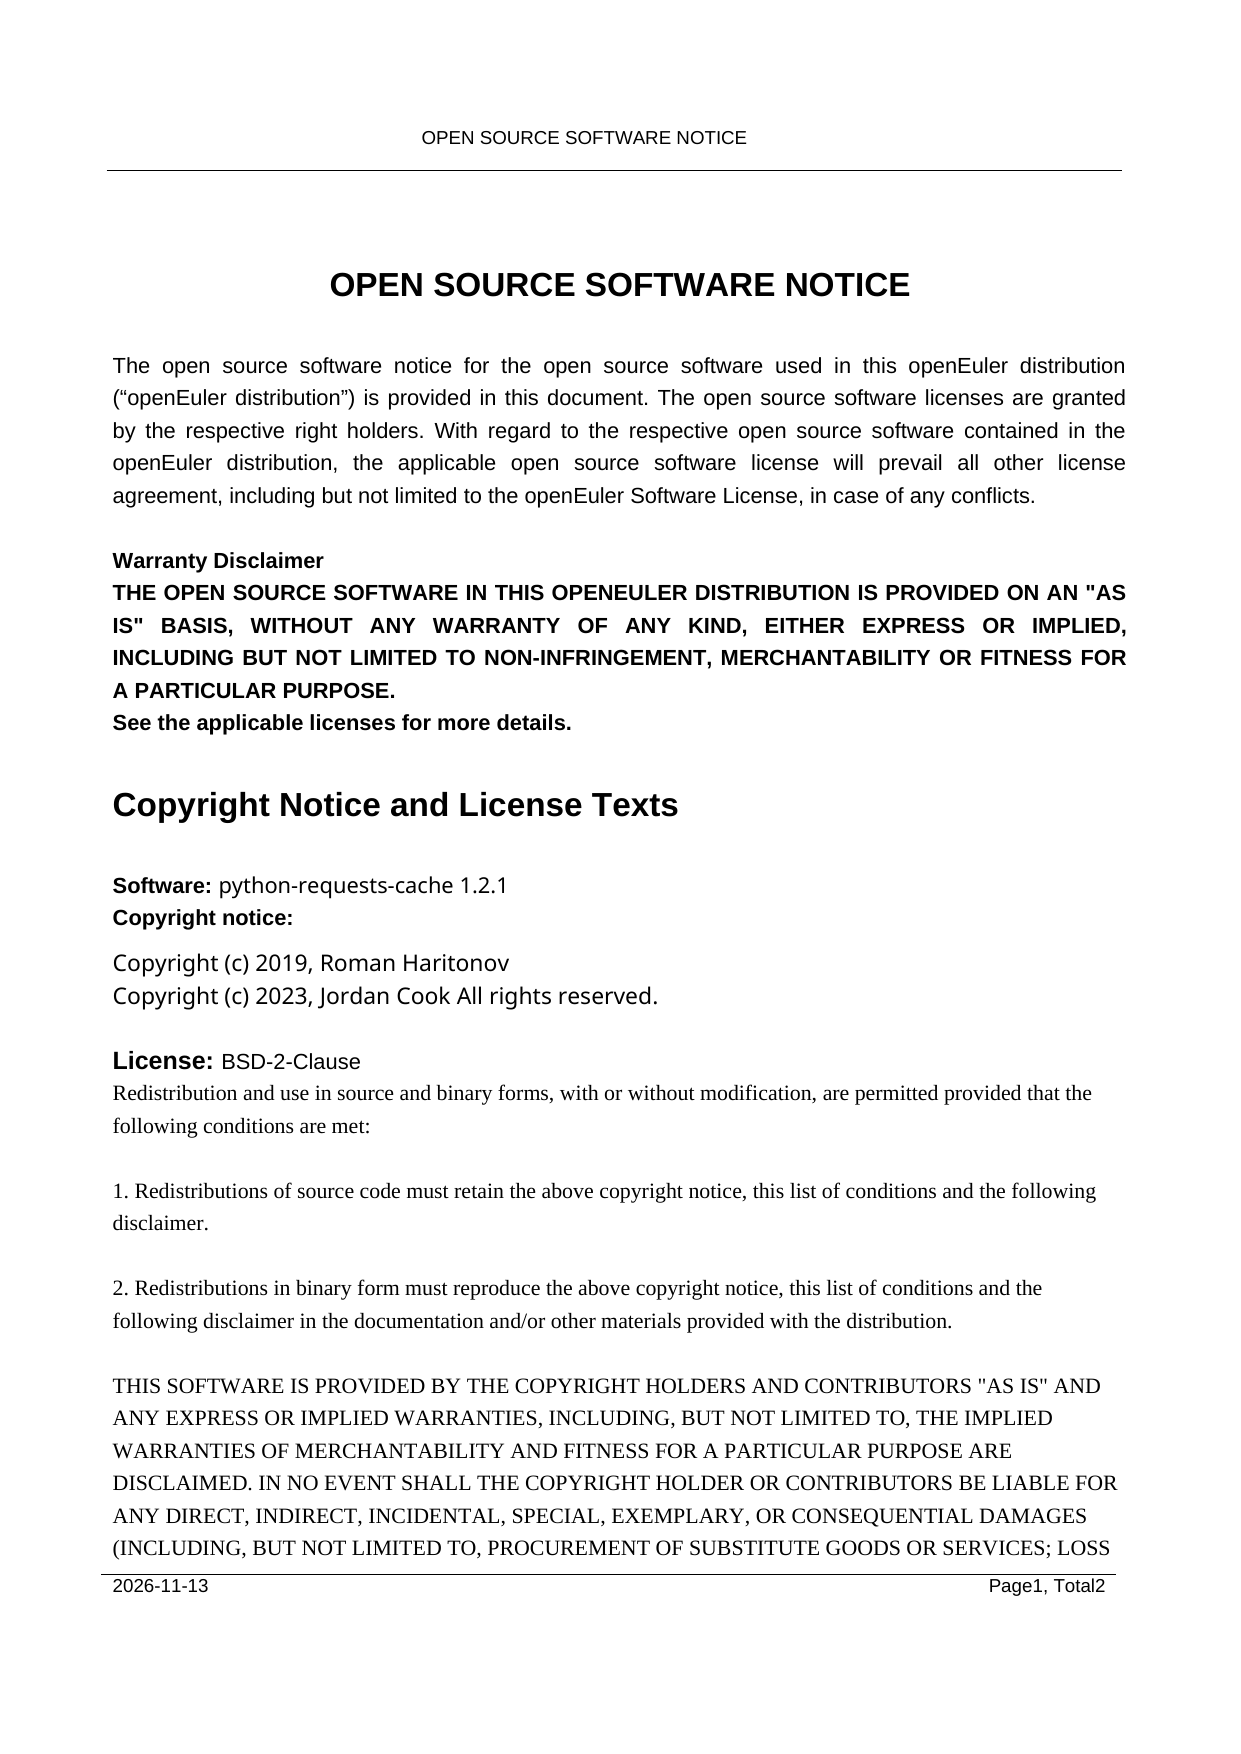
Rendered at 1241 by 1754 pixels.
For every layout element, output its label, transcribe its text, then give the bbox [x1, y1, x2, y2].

text Copyright Notice and License Texts [112, 771, 1128, 836]
text OPEN SOURCE SOFTWARE NOTICE [112, 251, 1128, 316]
text The open source software notice for the open source software used in this openEuler distribution (“openEuler distribution”) is provided in this document. The open source software licenses are granted by the respective right holders. With regard to the respective open source software contained in the openEuler distribution, the applicable open source software license will prevail all other license agreement, including but not limited to the openEuler Software License, in case of any conflicts. [112, 349, 1128, 511]
title Software: python-requests-cache 1.2.1 [112, 869, 1128, 901]
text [112, 1077, 1128, 1564]
text THE OPEN SOURCE SOFTWARE IN THIS OPENEULER DISTRIBUTION IS PROVIDED ON AN "AS IS" BASIS, WITHOUT ANY WARRANTY OF ANY KIND, EITHER EXPRESS OR IMPLIED, INCLUDING BUT NOT LIMITED TO NON-INFRINGEMENT, MERCHANTABILITY OR FITNESS FOR A PARTICULAR PURPOSE. See the applicable licenses for more details. [112, 576, 1128, 739]
text Warranty Disclaimer [112, 544, 1128, 576]
text Copyright (c) 2019, Roman Haritonov Copyright (c) 2023, Jordan Cook All rights reserved. [112, 947, 1128, 1044]
text Copyright notice: [112, 901, 1128, 934]
text License: BSD-2-Clause [112, 1044, 1128, 1077]
